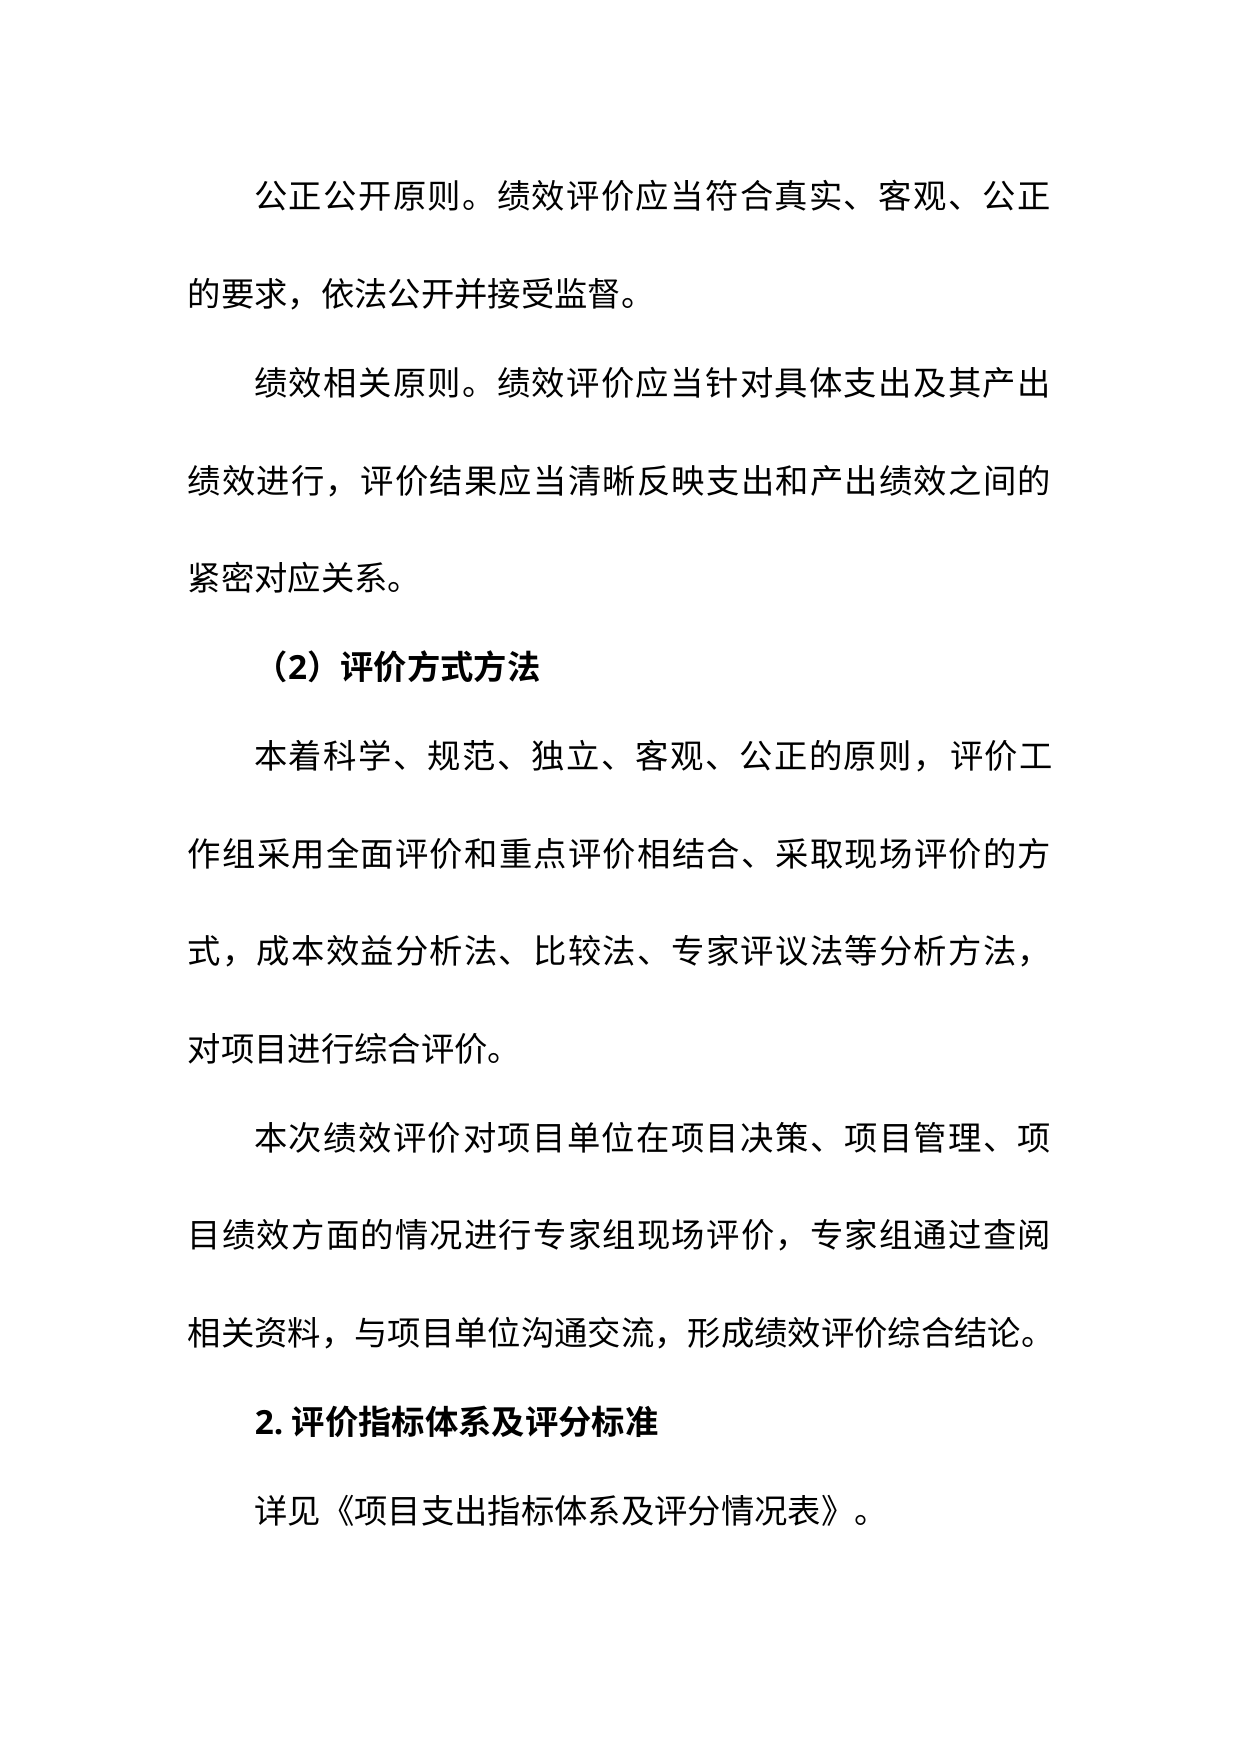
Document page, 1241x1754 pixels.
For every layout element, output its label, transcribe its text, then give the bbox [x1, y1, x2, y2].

text 本次绩效评价对项目单位在项目决策、项目管理、项目绩效方面的情况进行专家组现场评价，专家组通过查阅相关资料，与项目单位沟通交流，形成绩效评价综合结论。 [187, 1103, 1053, 1363]
text 2. 评价指标体系及评分标准 [187, 1387, 1053, 1452]
text 公正公开原则。绩效评价应当符合真实、客观、公正的要求，依法公开并接受监督。 [187, 162, 1053, 324]
text 绩效相关原则。绩效评价应当针对具体支出及其产出绩效进行，评价结果应当清晰反映支出和产出绩效之间的紧密对应关系。 [187, 348, 1053, 608]
text 本着科学、规范、独立、客观、公正的原则，评价工作组采用全面评价和重点评价相结合、采取现场评价的方式，成本效益分析法、比较法、专家评议法等分析方法，对项目进行综合评价。 [187, 722, 1053, 1079]
text 详见《项目支出指标体系及评分情况表》。 [187, 1477, 1053, 1542]
text （2）评价方式方法 [187, 633, 1053, 698]
